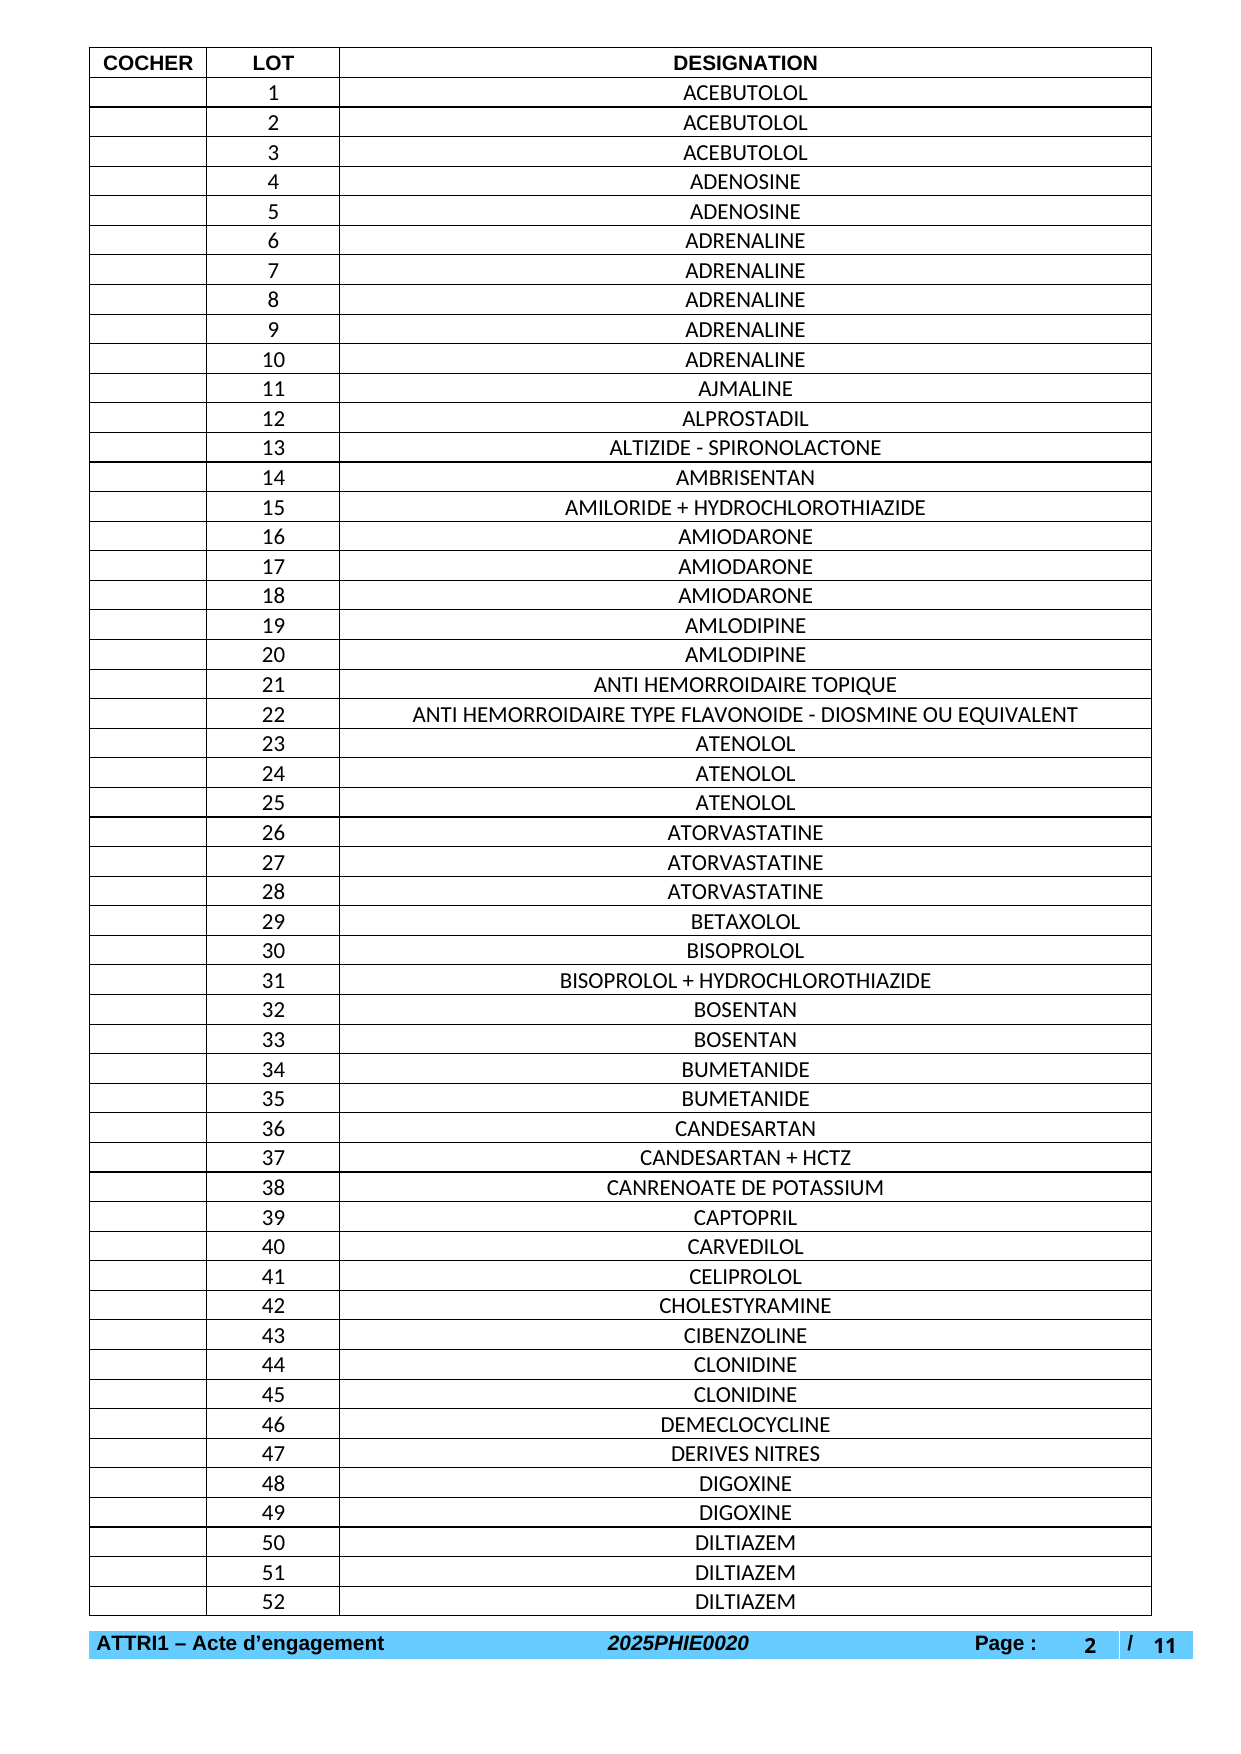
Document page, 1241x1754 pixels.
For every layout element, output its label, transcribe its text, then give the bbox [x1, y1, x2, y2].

table_cell [90, 463, 206, 491]
table_cell DILTIAZEM [340, 1557, 1151, 1586]
table_cell [90, 729, 206, 757]
table_cell 17 [207, 551, 339, 580]
table_cell [90, 877, 206, 905]
table_header DESIGNATION [340, 48, 1151, 77]
table_cell [90, 374, 206, 402]
table_cell DIGOXINE [340, 1468, 1151, 1497]
table_cell [90, 196, 206, 225]
table_cell 44 [207, 1350, 339, 1378]
table_cell 48 [207, 1468, 339, 1497]
table_cell 43 [207, 1320, 339, 1349]
table_cell [90, 344, 206, 373]
table_cell [90, 1528, 206, 1556]
table_cell 12 [207, 403, 339, 432]
table_cell AJMALINE [340, 374, 1151, 402]
table_cell [90, 1232, 206, 1260]
table_cell [90, 1173, 206, 1201]
table_cell CANDESARTAN + HCTZ [340, 1143, 1151, 1171]
table_cell BISOPROLOL + HYDROCHLOROTHIAZIDE [340, 965, 1151, 994]
table_cell [90, 433, 206, 461]
table_cell BETAXOLOL [340, 906, 1151, 935]
table_cell [90, 906, 206, 935]
table_cell [90, 788, 206, 816]
table_cell [90, 1143, 206, 1171]
table_cell [90, 1557, 206, 1586]
table_cell 25 [207, 788, 339, 816]
table_cell [90, 1380, 206, 1408]
table_cell ALTIZIDE - SPIRONOLACTONE [340, 433, 1151, 461]
table_cell [90, 1025, 206, 1053]
table_cell [90, 995, 206, 1023]
table_cell ADRENALINE [340, 285, 1151, 313]
table_cell 29 [207, 906, 339, 935]
table_cell [90, 1468, 206, 1497]
table_cell [90, 108, 206, 136]
table_cell 40 [207, 1232, 339, 1260]
table_cell [90, 167, 206, 195]
table_cell [90, 1113, 206, 1142]
table_cell 6 [207, 226, 339, 254]
table_cell 8 [207, 285, 339, 313]
table_cell 23 [207, 729, 339, 757]
table_cell AMLODIPINE [340, 610, 1151, 639]
table_cell [90, 1409, 206, 1438]
table_cell 13 [207, 433, 339, 461]
table_cell [90, 403, 206, 432]
table_cell ACEBUTOLOL [340, 78, 1151, 106]
table_cell 51 [207, 1557, 339, 1586]
table_cell 7 [207, 255, 339, 284]
table_cell AMILORIDE + HYDROCHLOROTHIAZIDE [340, 492, 1151, 521]
table_cell 38 [207, 1173, 339, 1201]
table_cell 26 [207, 818, 339, 846]
table_cell [90, 758, 206, 787]
table_cell 33 [207, 1025, 339, 1053]
table_cell 31 [207, 965, 339, 994]
table_cell [90, 1202, 206, 1231]
table_cell BUMETANIDE [340, 1084, 1151, 1112]
table_cell DILTIAZEM [340, 1587, 1151, 1615]
table_cell 2 [207, 108, 339, 136]
table_cell CAPTOPRIL [340, 1202, 1151, 1231]
table_cell [90, 492, 206, 521]
table_cell DIGOXINE [340, 1498, 1151, 1526]
table_cell ADRENALINE [340, 344, 1151, 373]
table_cell 30 [207, 936, 339, 964]
table_cell [90, 818, 206, 846]
table_cell [90, 1291, 206, 1319]
table_cell 52 [207, 1587, 339, 1615]
table_cell CLONIDINE [340, 1380, 1151, 1408]
table_cell 11 [207, 374, 339, 402]
table_cell 1 [207, 78, 339, 106]
table_cell 14 [207, 463, 339, 491]
table_cell 49 [207, 1498, 339, 1526]
table_cell CLONIDINE [340, 1350, 1151, 1378]
table_cell 45 [207, 1380, 339, 1408]
table_cell 24 [207, 758, 339, 787]
table_cell ADRENALINE [340, 315, 1151, 343]
table_cell CARVEDILOL [340, 1232, 1151, 1260]
table_cell 47 [207, 1439, 339, 1467]
table_header LOT [207, 48, 339, 77]
table_header COCHER [90, 48, 206, 77]
table_cell AMIODARONE [340, 551, 1151, 580]
table_cell [90, 255, 206, 284]
table_cell [90, 581, 206, 609]
table_cell [90, 315, 206, 343]
table_cell [90, 1498, 206, 1526]
table_cell 41 [207, 1261, 339, 1290]
table_cell BOSENTAN [340, 995, 1151, 1023]
table_cell CIBENZOLINE [340, 1320, 1151, 1349]
table_cell 37 [207, 1143, 339, 1171]
table_cell 19 [207, 610, 339, 639]
table_cell 15 [207, 492, 339, 521]
table_cell 50 [207, 1528, 339, 1556]
table_cell [90, 285, 206, 313]
table_cell [90, 1084, 206, 1112]
table_cell ADENOSINE [340, 196, 1151, 225]
table_cell BOSENTAN [340, 1025, 1151, 1053]
table_cell [90, 226, 206, 254]
table_cell ADENOSINE [340, 167, 1151, 195]
table_cell [90, 1587, 206, 1615]
table_cell DILTIAZEM [340, 1528, 1151, 1556]
table_cell 3 [207, 137, 339, 166]
table_cell [90, 936, 206, 964]
table_cell BUMETANIDE [340, 1054, 1151, 1083]
table_cell 46 [207, 1409, 339, 1438]
table_cell [90, 551, 206, 580]
table_cell 18 [207, 581, 339, 609]
table_cell 9 [207, 315, 339, 343]
table_cell ADRENALINE [340, 226, 1151, 254]
table_cell ALPROSTADIL [340, 403, 1151, 432]
table_cell 39 [207, 1202, 339, 1231]
table_cell 42 [207, 1291, 339, 1319]
table_cell 36 [207, 1113, 339, 1142]
table_cell [90, 640, 206, 668]
table_cell 10 [207, 344, 339, 373]
table_cell ATORVASTATINE [340, 818, 1151, 846]
table_cell 32 [207, 995, 339, 1023]
table_cell CANRENOATE DE POTASSIUM [340, 1173, 1151, 1201]
table_cell [90, 699, 206, 728]
table_cell [90, 1261, 206, 1290]
table_cell AMLODIPINE [340, 640, 1151, 668]
table_cell ATENOLOL [340, 729, 1151, 757]
table_cell CHOLESTYRAMINE [340, 1291, 1151, 1319]
table_cell ANTI HEMORROIDAIRE TYPE FLAVONOIDE - DIOSMINE OU EQUIVALENT [340, 699, 1151, 728]
table_cell 34 [207, 1054, 339, 1083]
table_cell 4 [207, 167, 339, 195]
table_cell [90, 1320, 206, 1349]
table_cell CELIPROLOL [340, 1261, 1151, 1290]
table_cell 21 [207, 670, 339, 698]
table_cell BISOPROLOL [340, 936, 1151, 964]
table_cell [90, 1054, 206, 1083]
table_cell [90, 137, 206, 166]
table_cell [90, 965, 206, 994]
table_cell [90, 847, 206, 876]
table_cell DERIVES NITRES [340, 1439, 1151, 1467]
table_cell 20 [207, 640, 339, 668]
table_cell 35 [207, 1084, 339, 1112]
table_cell [90, 1439, 206, 1467]
table_cell 27 [207, 847, 339, 876]
table_cell ADRENALINE [340, 255, 1151, 284]
table_cell ATENOLOL [340, 788, 1151, 816]
table_cell ANTI HEMORROIDAIRE TOPIQUE [340, 670, 1151, 698]
table_cell [90, 78, 206, 106]
table_cell AMIODARONE [340, 581, 1151, 609]
table_cell DEMECLOCYCLINE [340, 1409, 1151, 1438]
table_cell ATORVASTATINE [340, 847, 1151, 876]
table_cell [90, 1350, 206, 1378]
table_cell CANDESARTAN [340, 1113, 1151, 1142]
table_cell 5 [207, 196, 339, 225]
table_cell AMIODARONE [340, 522, 1151, 550]
table_cell ATORVASTATINE [340, 877, 1151, 905]
table_cell ATENOLOL [340, 758, 1151, 787]
table_cell AMBRISENTAN [340, 463, 1151, 491]
table_cell 16 [207, 522, 339, 550]
table_cell ACEBUTOLOL [340, 108, 1151, 136]
table_cell [90, 522, 206, 550]
table_cell [90, 670, 206, 698]
table_cell ACEBUTOLOL [340, 137, 1151, 166]
table_cell [90, 610, 206, 639]
table_cell 28 [207, 877, 339, 905]
table_cell 22 [207, 699, 339, 728]
